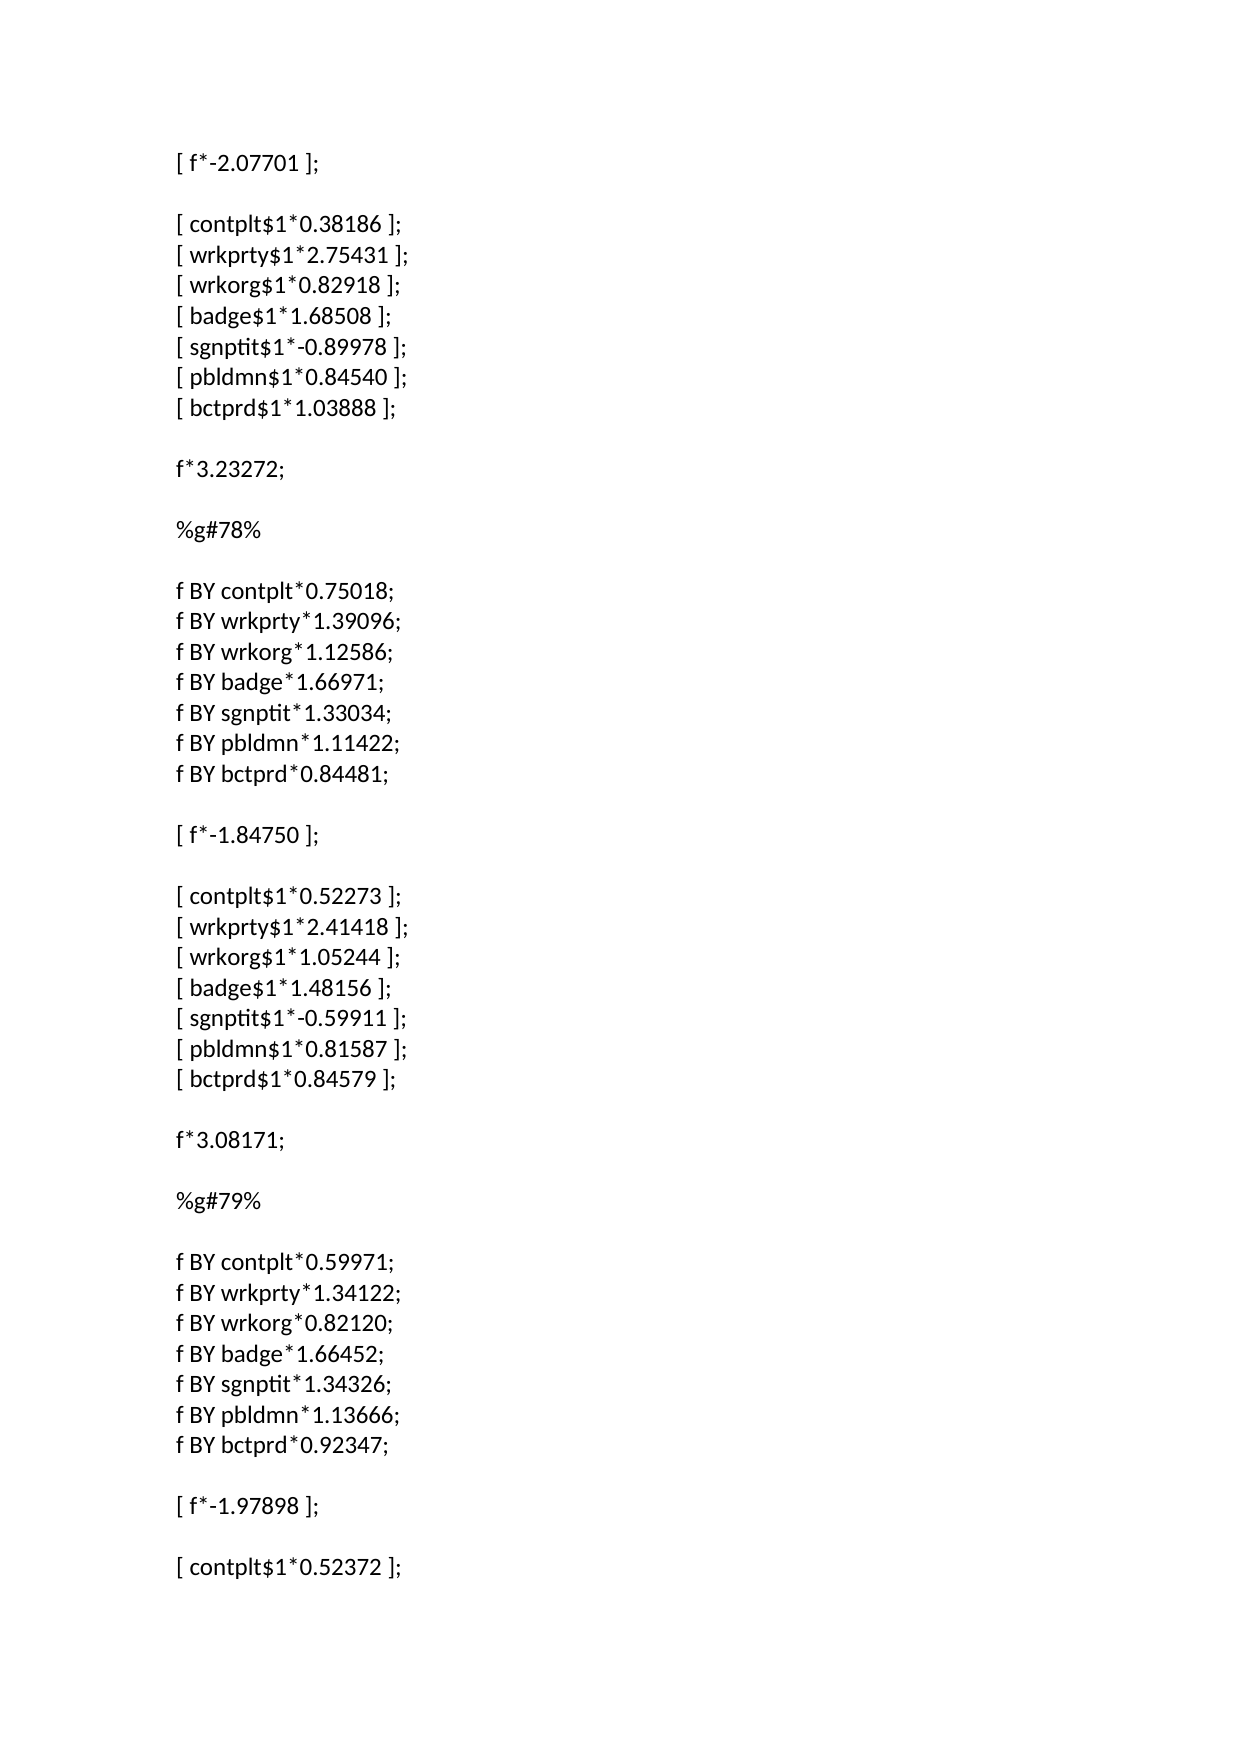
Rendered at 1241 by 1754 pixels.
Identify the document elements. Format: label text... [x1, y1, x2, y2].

text %g#79% [148, 1185, 1093, 1216]
text [ contplt$1*0.52273 ]; [148, 880, 1093, 911]
text f BY sgnptit*1.34326; [148, 1368, 1093, 1399]
text f BY badge*1.66452; [148, 1338, 1093, 1368]
text [ wrkprty$1*2.41418 ]; [148, 911, 1093, 941]
text [ pbldmn$1*0.84540 ]; [148, 361, 1093, 392]
text f BY wrkprty*1.39096; [148, 605, 1093, 636]
text f BY badge*1.66971; [148, 666, 1093, 697]
text f*3.08171; [148, 1124, 1093, 1155]
text %g#78% [148, 514, 1093, 544]
text [ contplt$1*0.52372 ]; [148, 1552, 1093, 1582]
text f*3.23272; [148, 453, 1093, 483]
text [ f*-2.07701 ]; [148, 148, 1093, 178]
text [ wrkorg$1*0.82918 ]; [148, 270, 1093, 300]
text f BY sgnptit*1.33034; [148, 697, 1093, 727]
text [ sgnptit$1*-0.59911 ]; [148, 1002, 1093, 1033]
text f BY wrkorg*1.12586; [148, 636, 1093, 666]
text [ wrkorg$1*1.05244 ]; [148, 941, 1093, 972]
text f BY contplt*0.75018; [148, 575, 1093, 605]
text [ f*-1.84750 ]; [148, 819, 1093, 849]
text f BY wrkorg*0.82120; [148, 1307, 1093, 1338]
text f BY wrkprty*1.34122; [148, 1277, 1093, 1307]
text f BY pbldmn*1.11422; [148, 727, 1093, 758]
text [ pbldmn$1*0.81587 ]; [148, 1033, 1093, 1063]
text [ contplt$1*0.38186 ]; [148, 209, 1093, 239]
text [ bctprd$1*1.03888 ]; [148, 392, 1093, 422]
text [ wrkprty$1*2.75431 ]; [148, 239, 1093, 270]
text [ badge$1*1.68508 ]; [148, 300, 1093, 331]
text f BY contplt*0.59971; [148, 1246, 1093, 1277]
text [ f*-1.97898 ]; [148, 1491, 1093, 1521]
text f BY bctprd*0.92347; [148, 1429, 1093, 1460]
text f BY pbldmn*1.13666; [148, 1399, 1093, 1429]
text [ badge$1*1.48156 ]; [148, 972, 1093, 1002]
text [ sgnptit$1*-0.89978 ]; [148, 331, 1093, 361]
text f BY bctprd*0.84481; [148, 758, 1093, 788]
text [ bctprd$1*0.84579 ]; [148, 1063, 1093, 1094]
